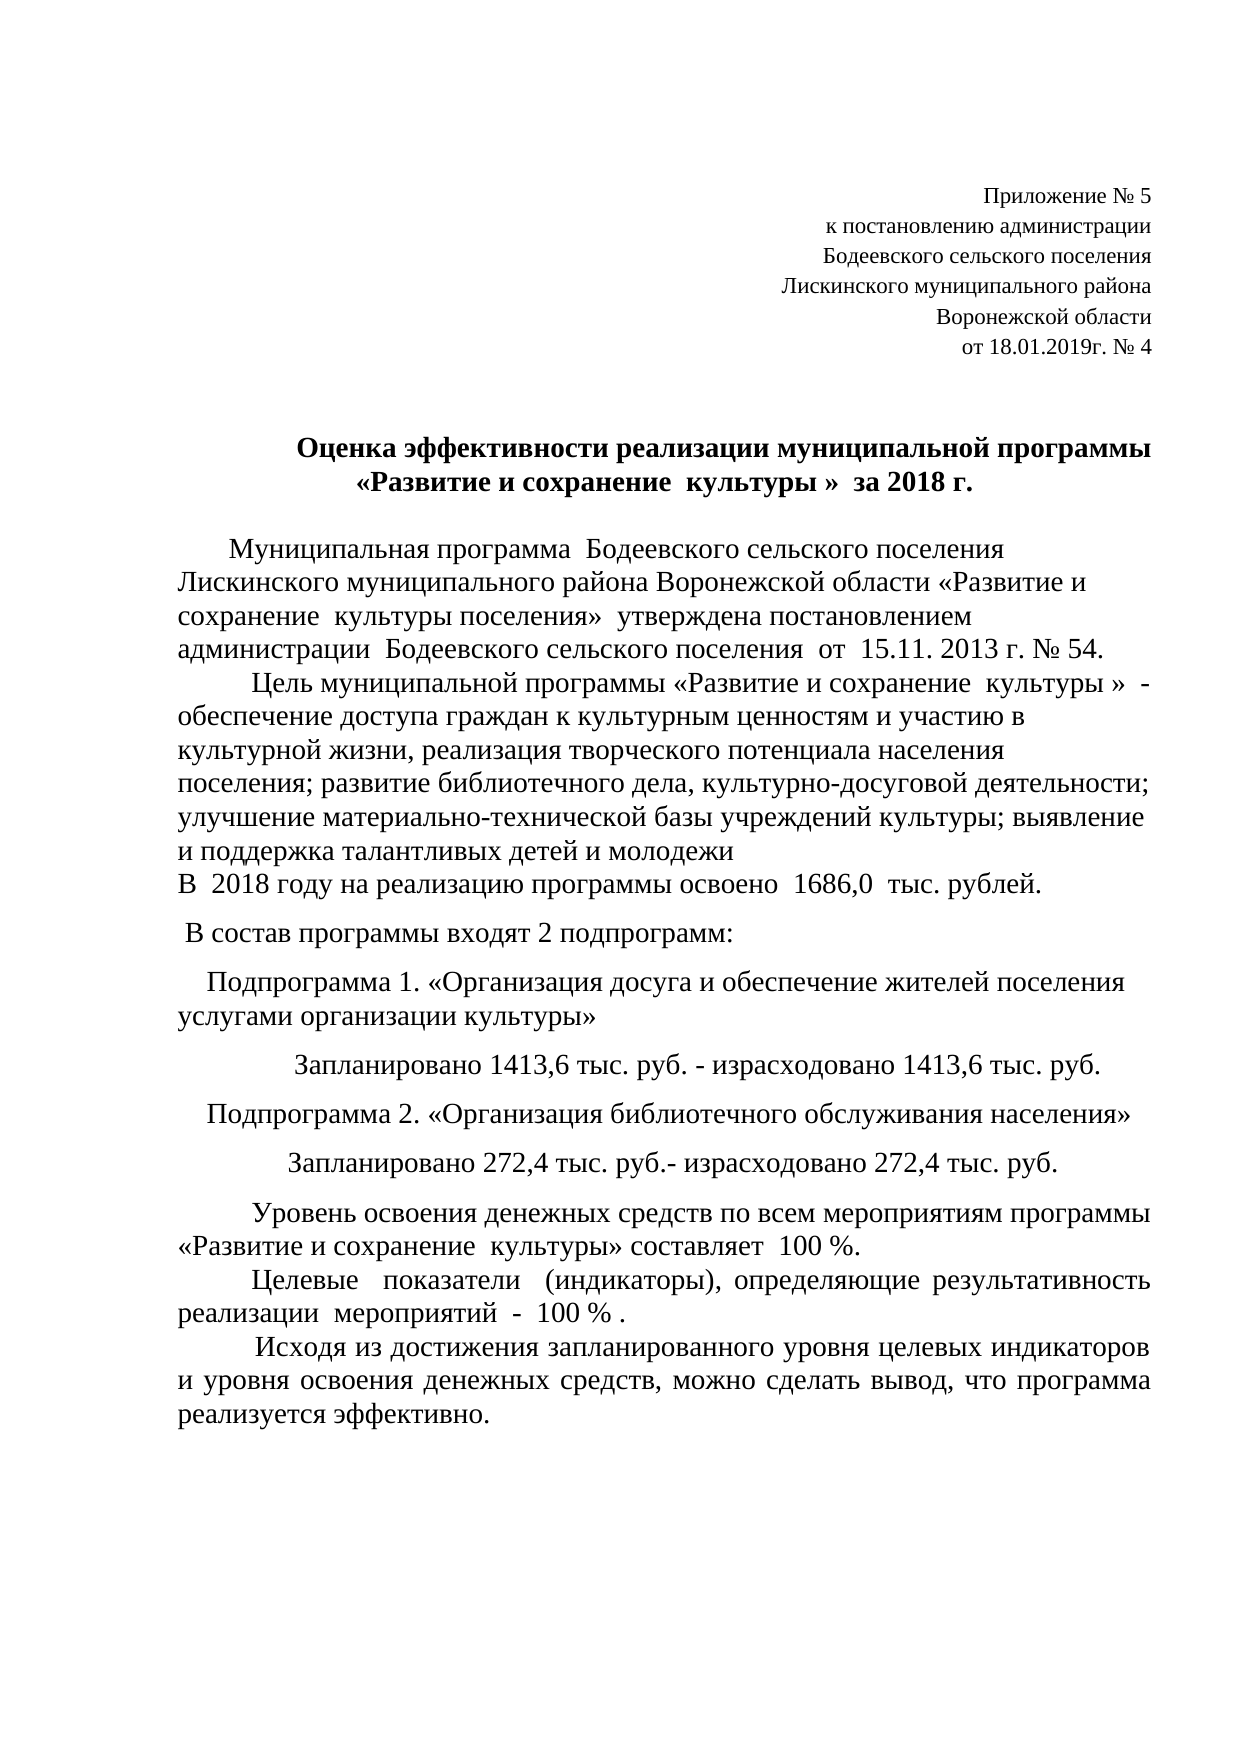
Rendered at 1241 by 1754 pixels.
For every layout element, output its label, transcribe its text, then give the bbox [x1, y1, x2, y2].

text Воронежской области [177, 303, 1152, 329]
text Уровень освоения денежных средств по всем мероприятиям программы «Развитие и сохранение культуры» составляет 100 %. [177, 1195, 1152, 1262]
text Оценка эффективности реализации муниципальной программы [177, 397, 1152, 464]
text В 2018 году на реализацию программы освоено 1686,0 тыс. рублей. [177, 866, 1152, 900]
text «Развитие и сохранение культуры » за 2018 г. [177, 464, 1152, 497]
text Запланировано 272,4 тыс. руб.- израсходовано 272,4 тыс. руб. [177, 1146, 1152, 1179]
text Бодеевского сельского поселения [177, 242, 1152, 269]
text Исходя из достижения запланированного уровня целевых индикаторов и уровня освоения денежных средств, можно сделать вывод, что программа реализуется эффективно. [177, 1329, 1152, 1429]
text Лискинского муниципального района [177, 272, 1152, 299]
text Муниципальная программа Бодеевского сельского поселения Лискинского муниципального района Воронежской области «Развитие и сохранение культуры поселения» утверждена постановлением администрации Бодеевского сельского поселения от 15.11. 2013 г. № 54. Цель муниципальной программы «Развитие и сохранение культуры » - обеспечение доступа граждан к культурным ценностям и участию в культурной жизни, реализация творческого потенциала населения поселения; развитие библиотечного дела, культурно-досуговой деятельности; улучшение материально-технической базы учреждений культуры; выявление и поддержка талантливых детей и молодежи [177, 531, 1152, 866]
text Запланировано 1413,6 тыс. руб. - израсходовано 1413,6 тыс. руб. [177, 1047, 1152, 1081]
text Приложение № 5 [177, 182, 1152, 208]
text Подпрограмма 2. «Организация библиотечного обслуживания населения» [177, 1096, 1152, 1130]
text Целевые показатели (индикаторы), определяющие результативность реализации мероприятий - 100 % . [177, 1262, 1152, 1329]
text В состав программы входят 2 подпрограмм: [177, 915, 1152, 949]
text Подпрограмма 1. «Организация досуга и обеспечение жителей поселения услугами организации культуры» [177, 964, 1152, 1032]
text к постановлению администрации [177, 212, 1152, 238]
text от 18.01.2019г. № 4 [177, 333, 1152, 359]
